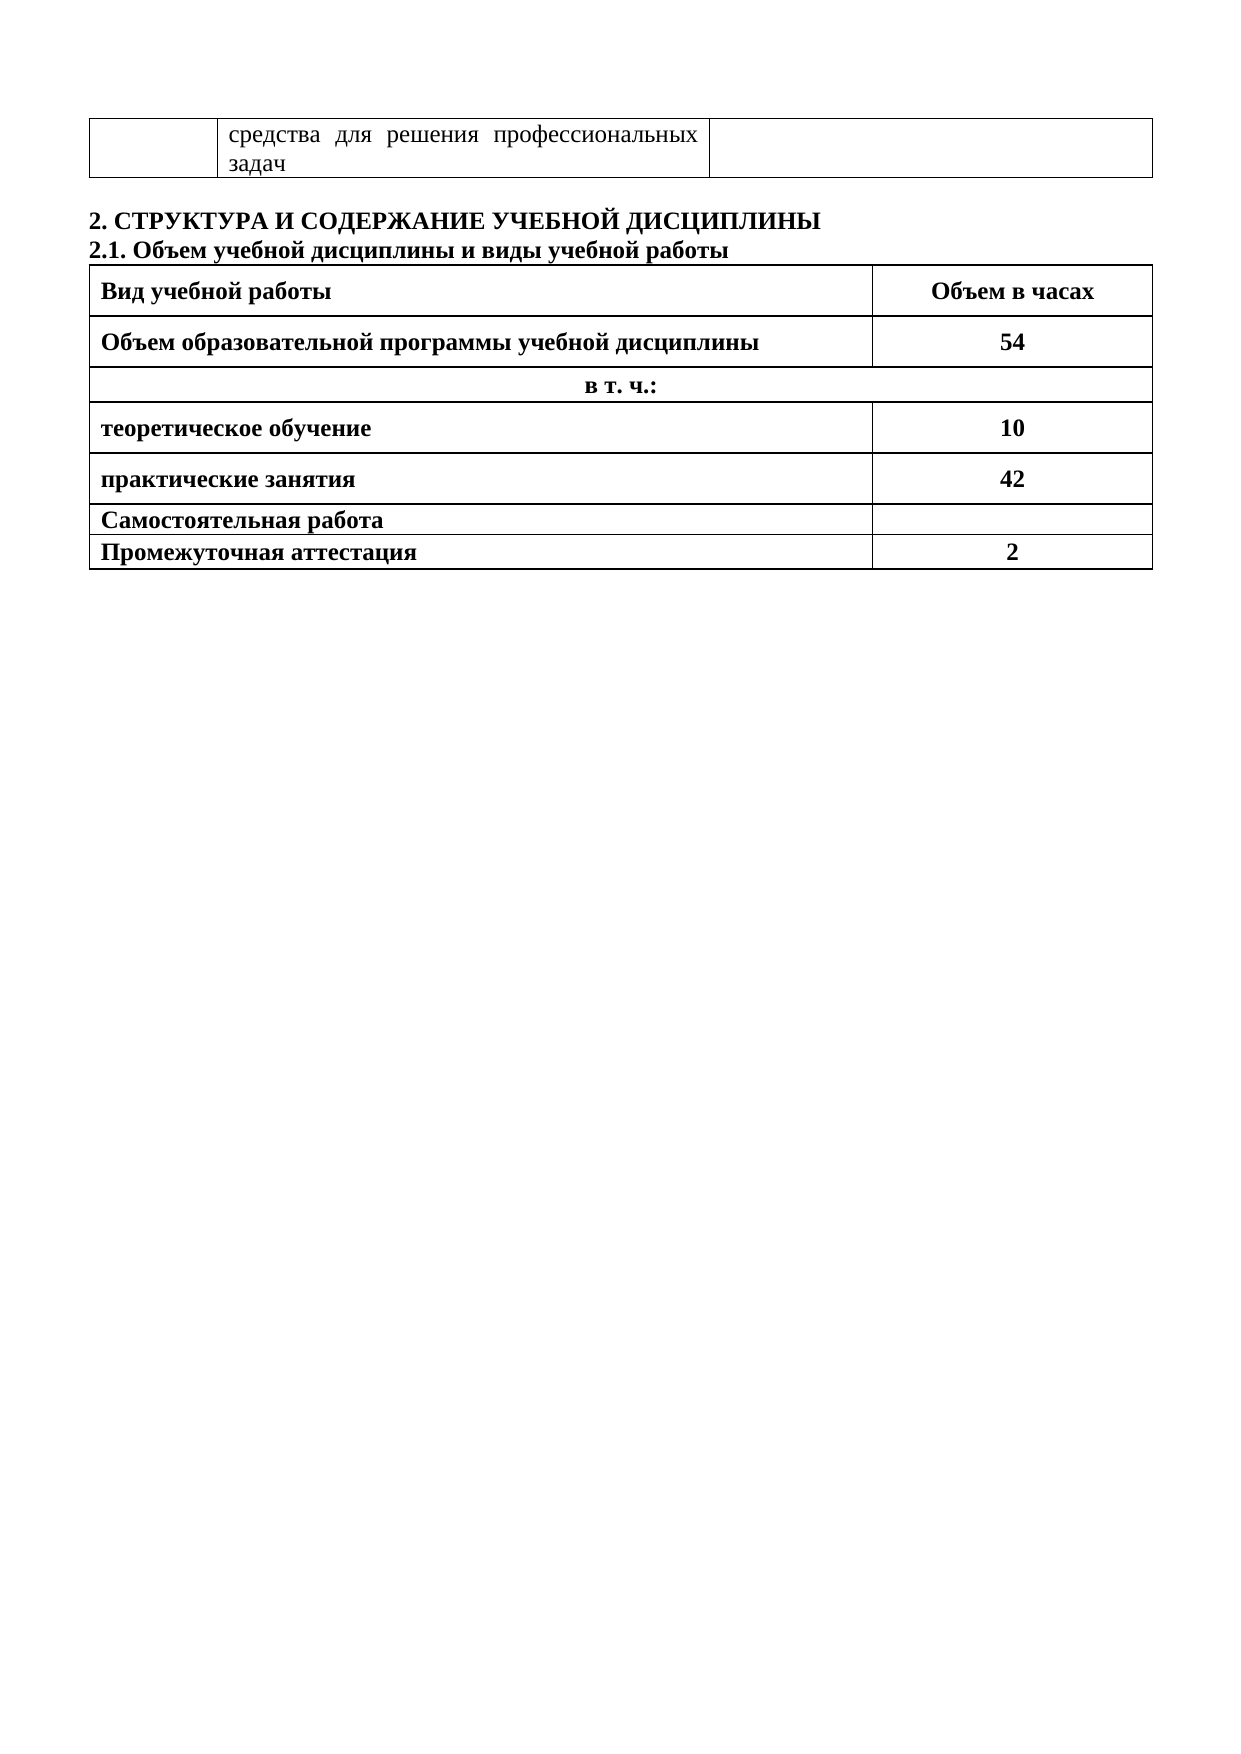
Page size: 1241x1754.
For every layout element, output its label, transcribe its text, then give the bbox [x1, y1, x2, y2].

table_cell 42 [873, 454, 1152, 503]
table_header Вид учебной работы [90, 266, 872, 315]
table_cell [218, 119, 709, 177]
table_cell 2 [873, 535, 1152, 568]
table_header Объем в часах [873, 266, 1152, 315]
table_cell Самостоятельная работа [90, 505, 872, 533]
table_cell практические занятия [90, 454, 872, 503]
table_cell теоретическое обучение [90, 403, 872, 452]
table_cell [873, 505, 1152, 533]
table_cell в т. ч.: [90, 368, 1152, 401]
text 2.1. Объем учебной дисциплины и виды учебной работы [89, 235, 1152, 264]
table_cell 10 [873, 403, 1152, 452]
table_cell Промежуточная аттестация [90, 535, 872, 568]
table_cell Объем образовательной программы учебной дисциплины [90, 317, 872, 366]
table_cell 54 [873, 317, 1152, 366]
table_cell [710, 119, 1152, 177]
text 2. СТРУКТУРА И СОДЕРЖАНИЕ УЧЕБНОЙ ДИСЦИПЛИНЫ [89, 206, 1152, 235]
